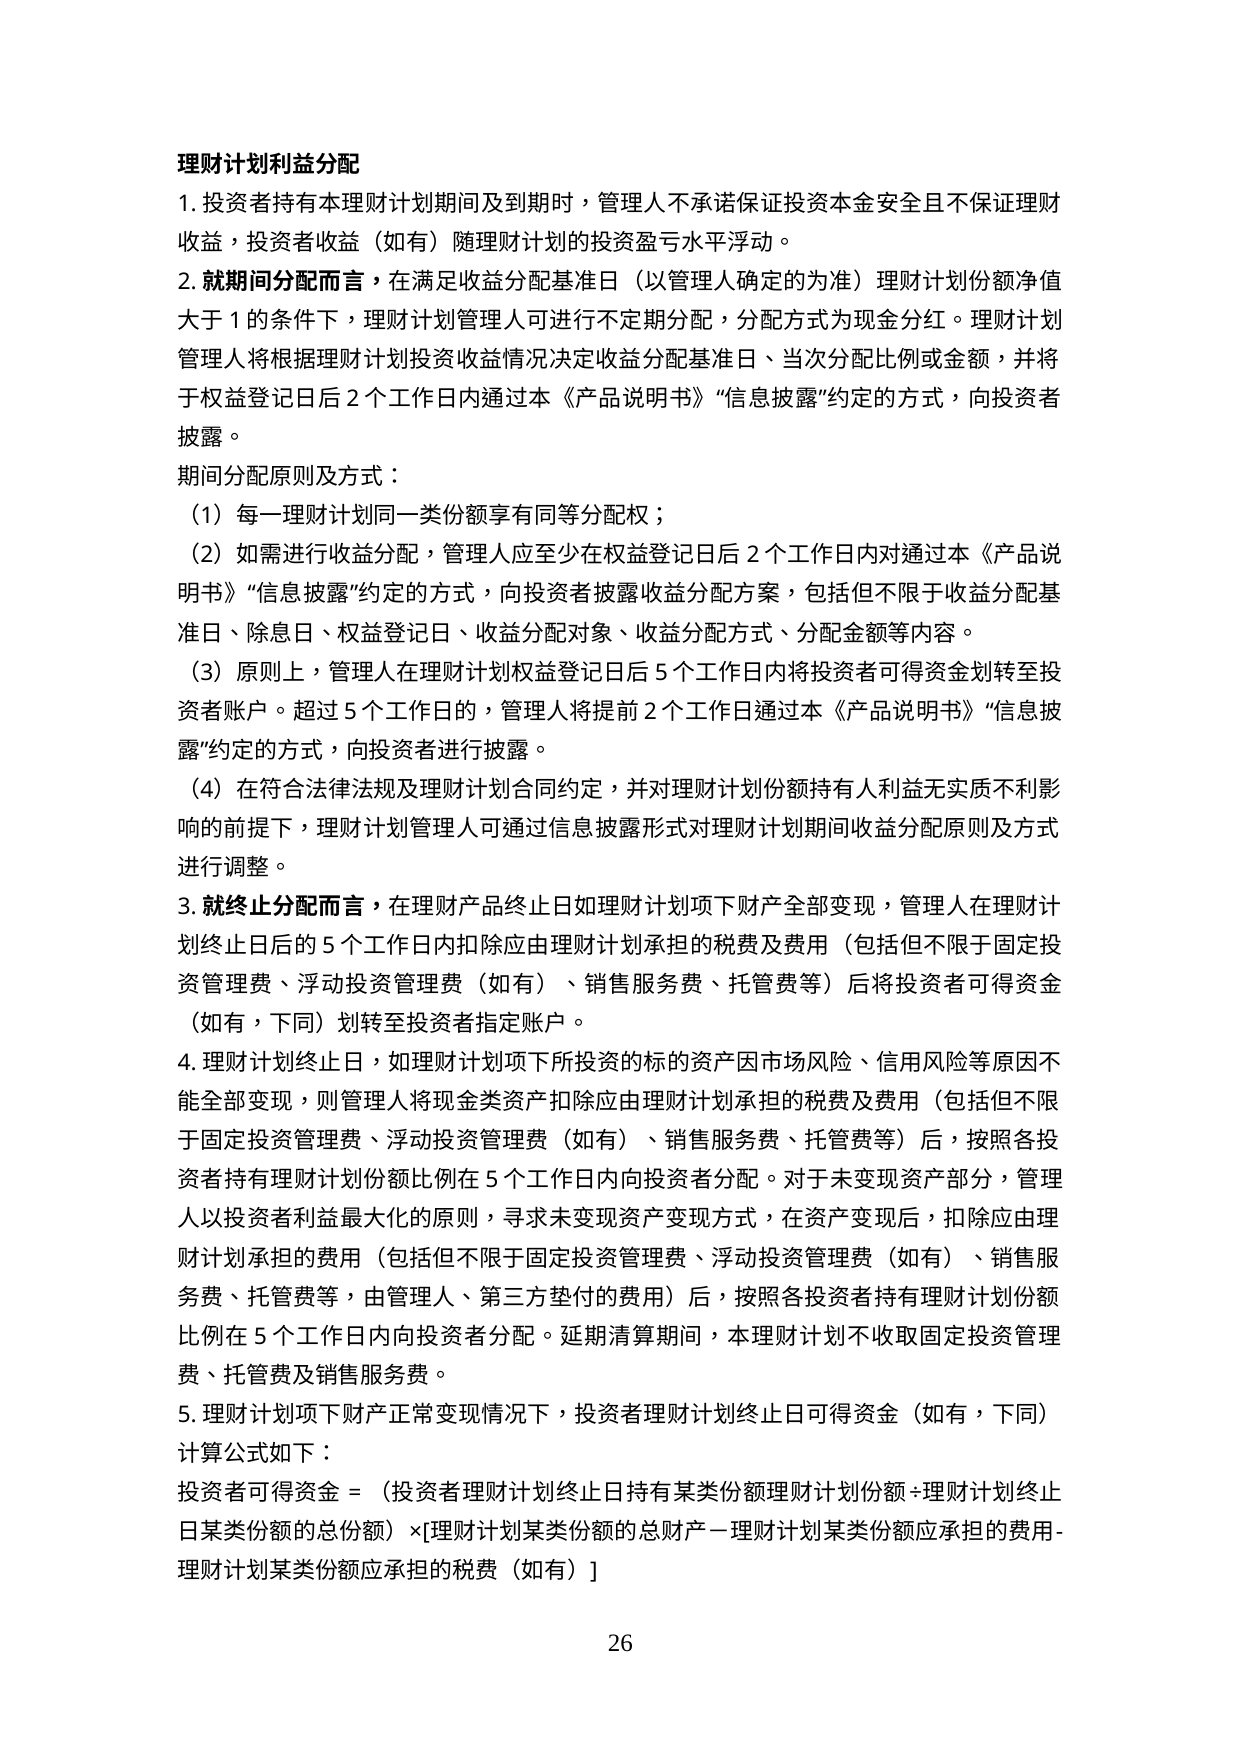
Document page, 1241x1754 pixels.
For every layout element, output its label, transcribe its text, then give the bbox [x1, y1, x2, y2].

text （2）如需进行收益分配，管理人应至少在权益登记日后2个工作日内对通过本《产品说明书》“信息披露”约定的方式，向投资者披露收益分配方案，包括但不限于收益分配基准日、除息日、权益登记日、收益分配对象、收益分配方式、分配金额等内容。 [177, 538, 1063, 648]
text （4）在符合法律法规及理财计划合同约定，并对理财计划份额持有人利益无实质不利影响的前提下，理财计划管理人可通过信息披露形式对理财计划期间收益分配原则及方式进行调整。 [177, 773, 1063, 882]
list 理财计划项下财产正常变现情况下，投资者理财计划终止日可得资金（如有，下同）计算公式如下： [177, 1398, 1063, 1468]
list 就终止分配而言，在理财产品终止日如理财计划项下财产全部变现，管理人在理财计划终止日后的5个工作日内扣除应由理财计划承担的税费及费用（包括但不限于固定投资管理费、浮动投资管理费（如有）、销售服务费、托管费等）后将投资者可得资金（如有，下同）划转至投资者指定账户。 [177, 890, 1063, 1038]
list 就期间分配而言，在满足收益分配基准日（以管理人确定的为准）理财计划份额净值大于1的条件下，理财计划管理人可进行不定期分配，分配方式为现金分红。理财计划管理人将根据理财计划投资收益情况决定收益分配基准日、当次分配比例或金额，并将于权益登记日后2个工作日内通过本《产品说明书》“信息披露”约定的方式，向投资者披露。 [177, 265, 1063, 452]
text （3）原则上，管理人在理财计划权益登记日后5个工作日内将投资者可得资金划转至投资者账户。超过5个工作日的，管理人将提前2个工作日通过本《产品说明书》“信息披露”约定的方式，向投资者进行披露。 [177, 656, 1063, 765]
text 理财计划利益分配 [177, 148, 1063, 179]
text （1）每一理财计划同一类份额享有同等分配权； [177, 499, 1063, 531]
text 期间分配原则及方式： [177, 460, 1063, 491]
list 理财计划终止日，如理财计划项下所投资的标的资产因市场风险、信用风险等原因不能全部变现，则管理人将现金类资产扣除应由理财计划承担的税费及费用（包括但不限于固定投资管理费、浮动投资管理费（如有）、销售服务费、托管费等）后，按照各投资者持有理财计划份额比例在5个工作日内向投资者分配。对于未变现资产部分，管理人以投资者利益最大化的原则，寻求未变现资产变现方式，在资产变现后，扣除应由理财计划承担的费用（包括但不限于固定投资管理费、浮动投资管理费（如有）、销售服务费、托管费等，由管理人、第三方垫付的费用）后，按照各投资者持有理财计划份额比例在5个工作日内向投资者分配。延期清算期间，本理财计划不收取固定投资管理费、托管费及销售服务费。 [177, 1046, 1063, 1390]
text 投资者可得资金 = （投资者理财计划终止日持有某类份额理财计划份额÷理财计划终止日某类份额的总份额）×[理财计划某类份额的总财产－理财计划某类份额应承担的费用-理财计划某类份额应承担的税费（如有）] [177, 1476, 1063, 1585]
list 投资者持有本理财计划期间及到期时，管理人不承诺保证投资本金安全且不保证理财收益，投资者收益（如有）随理财计划的投资盈亏水平浮动。 [177, 187, 1063, 257]
